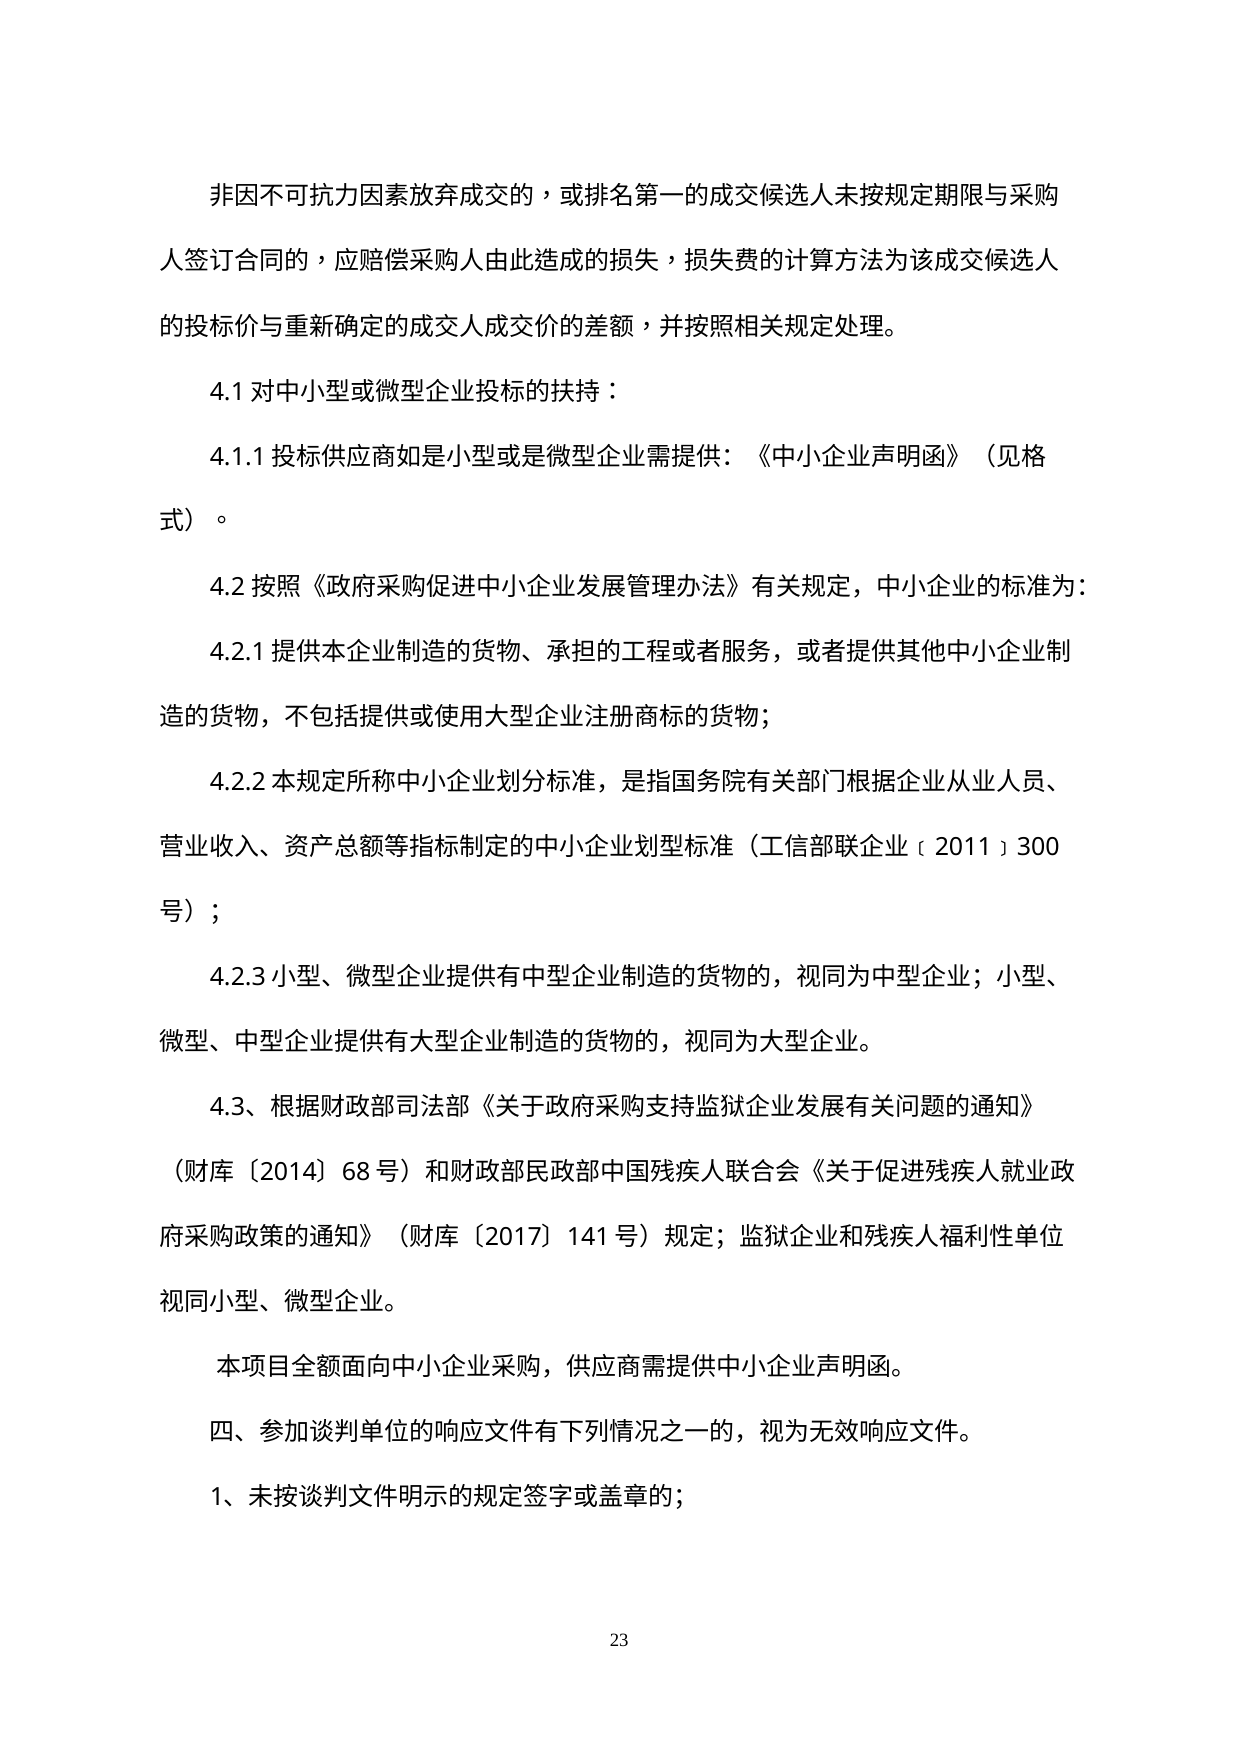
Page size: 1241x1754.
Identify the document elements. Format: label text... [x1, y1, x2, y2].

text 4.2.1提供本企业制造的货物、承担的工程或者服务，或者提供其他中小企业制造的货物，不包括提供或使用大型企业注册商标的货物； [159, 617, 1078, 747]
text 非因不可抗力因素放弃成交的，或排名第一的成交候选人未按规定期限与采购人签订合同的，应赔偿采购人由此造成的损失，损失费的计算方法为该成交候选人的投标价与重新确定的成交人成交价的差额，并按照相关规定处理。 [159, 162, 1078, 357]
text 4.3、根据财政部司法部《关于政府采购支持监狱企业发展有关问题的通知》（财库〔2014〕68号）和财政部民政部中国残疾人联合会《关于促进残疾人就业政府采购政策的通知》（财库〔2017〕141号）规定；监狱企业和残疾人福利性单位视同小型、微型企业。 [159, 1072, 1078, 1332]
text 本项目全额面向中小企业采购，供应商需提供中小企业声明函。 [159, 1332, 1078, 1397]
text 4.2.2本规定所称中小企业划分标准，是指国务院有关部门根据企业从业人员、营业收入、资产总额等指标制定的中小企业划型标准（工信部联企业﹝2011﹞300号）； [159, 747, 1078, 942]
text 4.2.3小型、微型企业提供有中型企业制造的货物的，视同为中型企业；小型、微型、中型企业提供有大型企业制造的货物的，视同为大型企业。 [159, 942, 1078, 1072]
text 四、参加谈判单位的响应文件有下列情况之一的，视为无效响应文件。 [159, 1397, 1078, 1462]
text 1、未按谈判文件明示的规定签字或盖章的； [159, 1462, 1078, 1527]
text 4.2 按照《政府采购促进中小企业发展管理办法》有关规定，中小企业的标准为： [159, 552, 1078, 617]
text 4.1.1投标供应商如是小型或是微型企业需提供：《中小企业声明函》（见格式）。 [159, 422, 1078, 552]
text 4.1对中小型或微型企业投标的扶持： [159, 357, 1078, 422]
